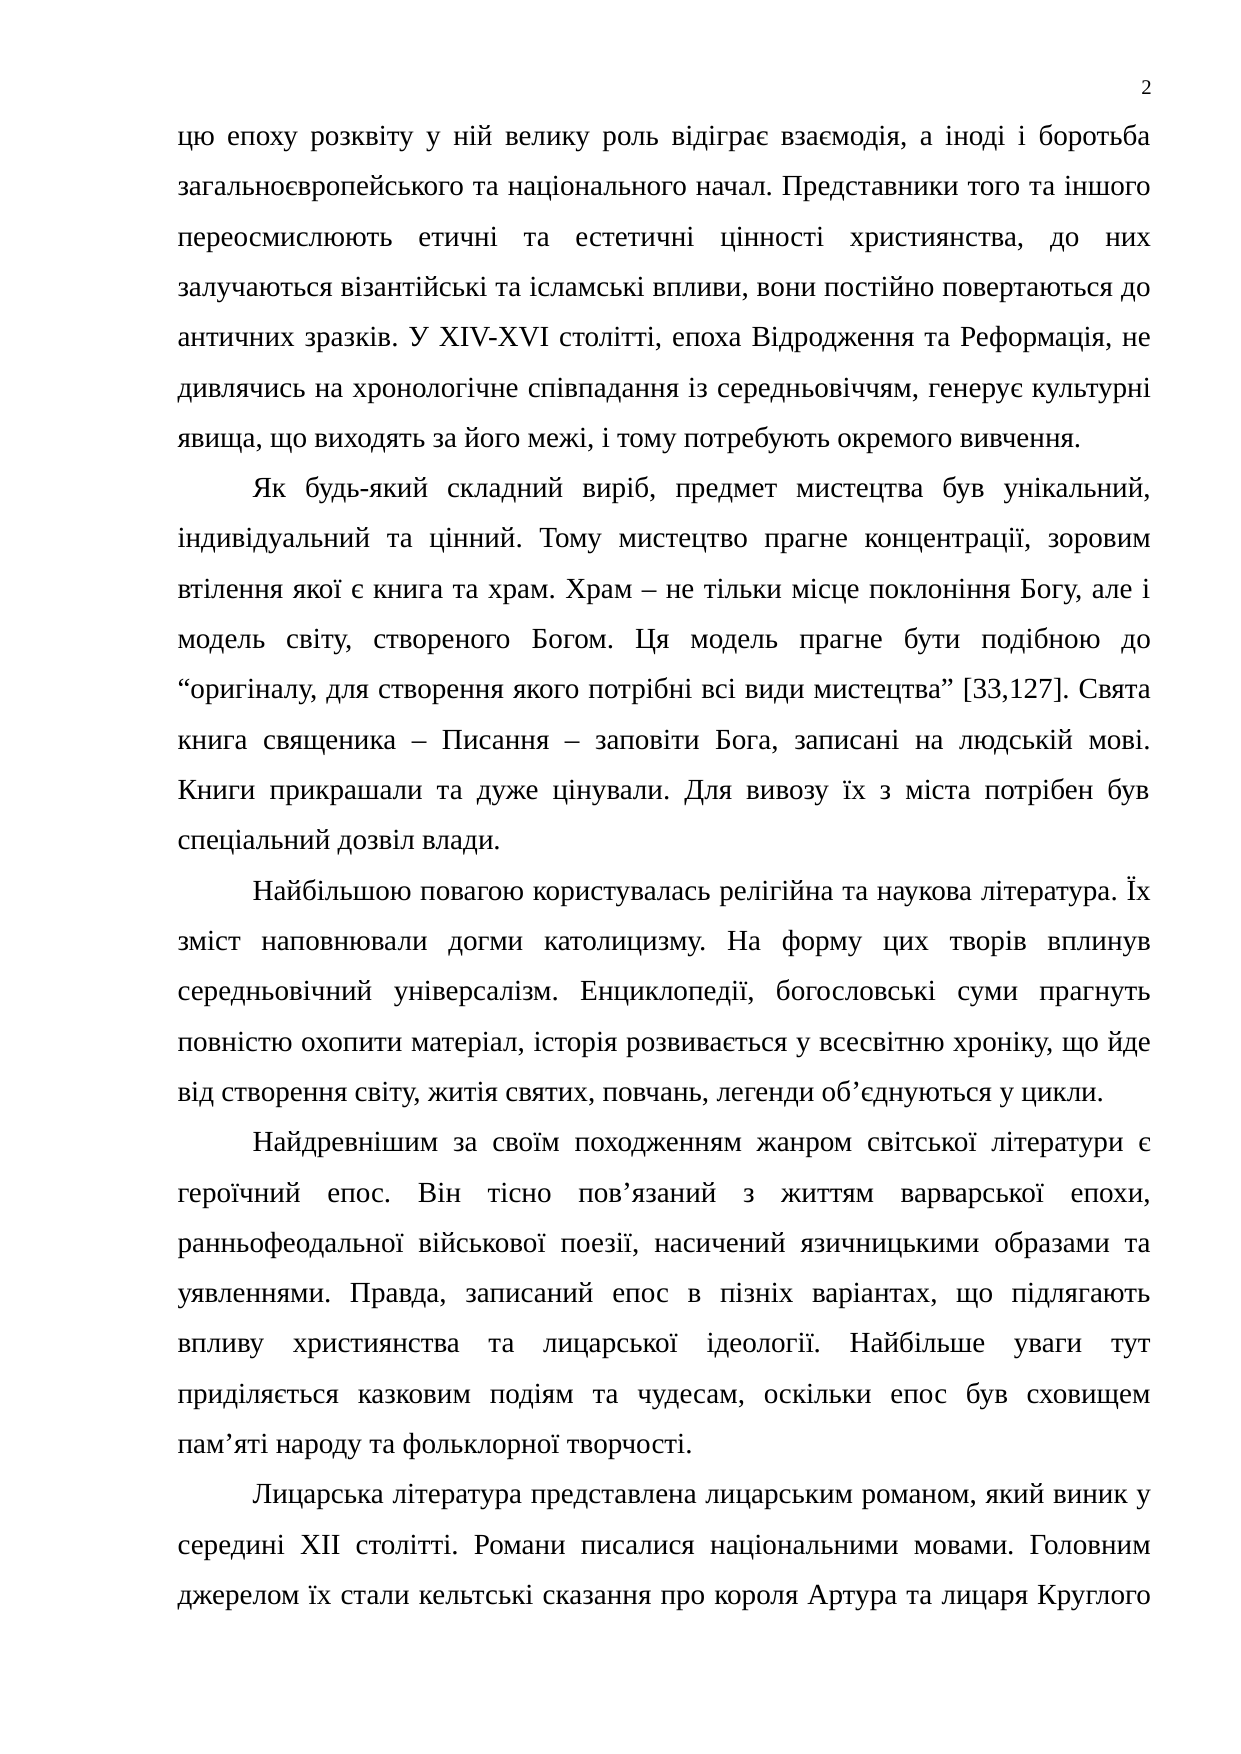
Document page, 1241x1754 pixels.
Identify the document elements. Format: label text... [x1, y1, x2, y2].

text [177, 1477, 1152, 1611]
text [177, 118, 1152, 453]
text Найбільшою повагою користувалась релігійна та наукова література. Їх зміст наповнювали догми католицизму. На форму цих творів вплинув середньовічний універсалізм. Енциклопедії, богословські суми прагнуть повністю охопити матеріал, історія розвивається у всесвітню хроніку, що йде від створення світу, житія святих, повчань, легенди об’єднуються у цикли. [177, 873, 1152, 1108]
text Як будь-який складний виріб, предмет мистецтва був унікальний, індивідуальний та цінний. Тому мистецтво прагне концентрації, зоровим втілення якої є книга та храм. Храм – не тільки місце поклоніння Богу, але і модель світу, створеного Богом. Ця модель прагне бути подібною до “оригіналу, для створення якого потрібні всі види мистецтва” [33,127]. Свята книга священика – Писання – заповіти Бога, записані на людській мові. Книги прикрашали та дуже цінували. Для вивозу їх з міста потрібен був спеціальний дозвіл влади. [177, 470, 1152, 856]
text Найдревнішим за своїм походженням жанром світської літератури є героїчний епос. Він тісно пов’язаний з життям варварської епохи, ранньофеодальної військової поезії, насичений язичницькими образами та уявленнями. Правда, записаний епос в пізніх варіантах, що підлягають впливу християнства та лицарської ідеології. Найбільше уваги тут приділяється казковим подіям та чудесам, оскільки епос був сховищем пам’яті народу та фольклорної творчості. [177, 1124, 1152, 1460]
